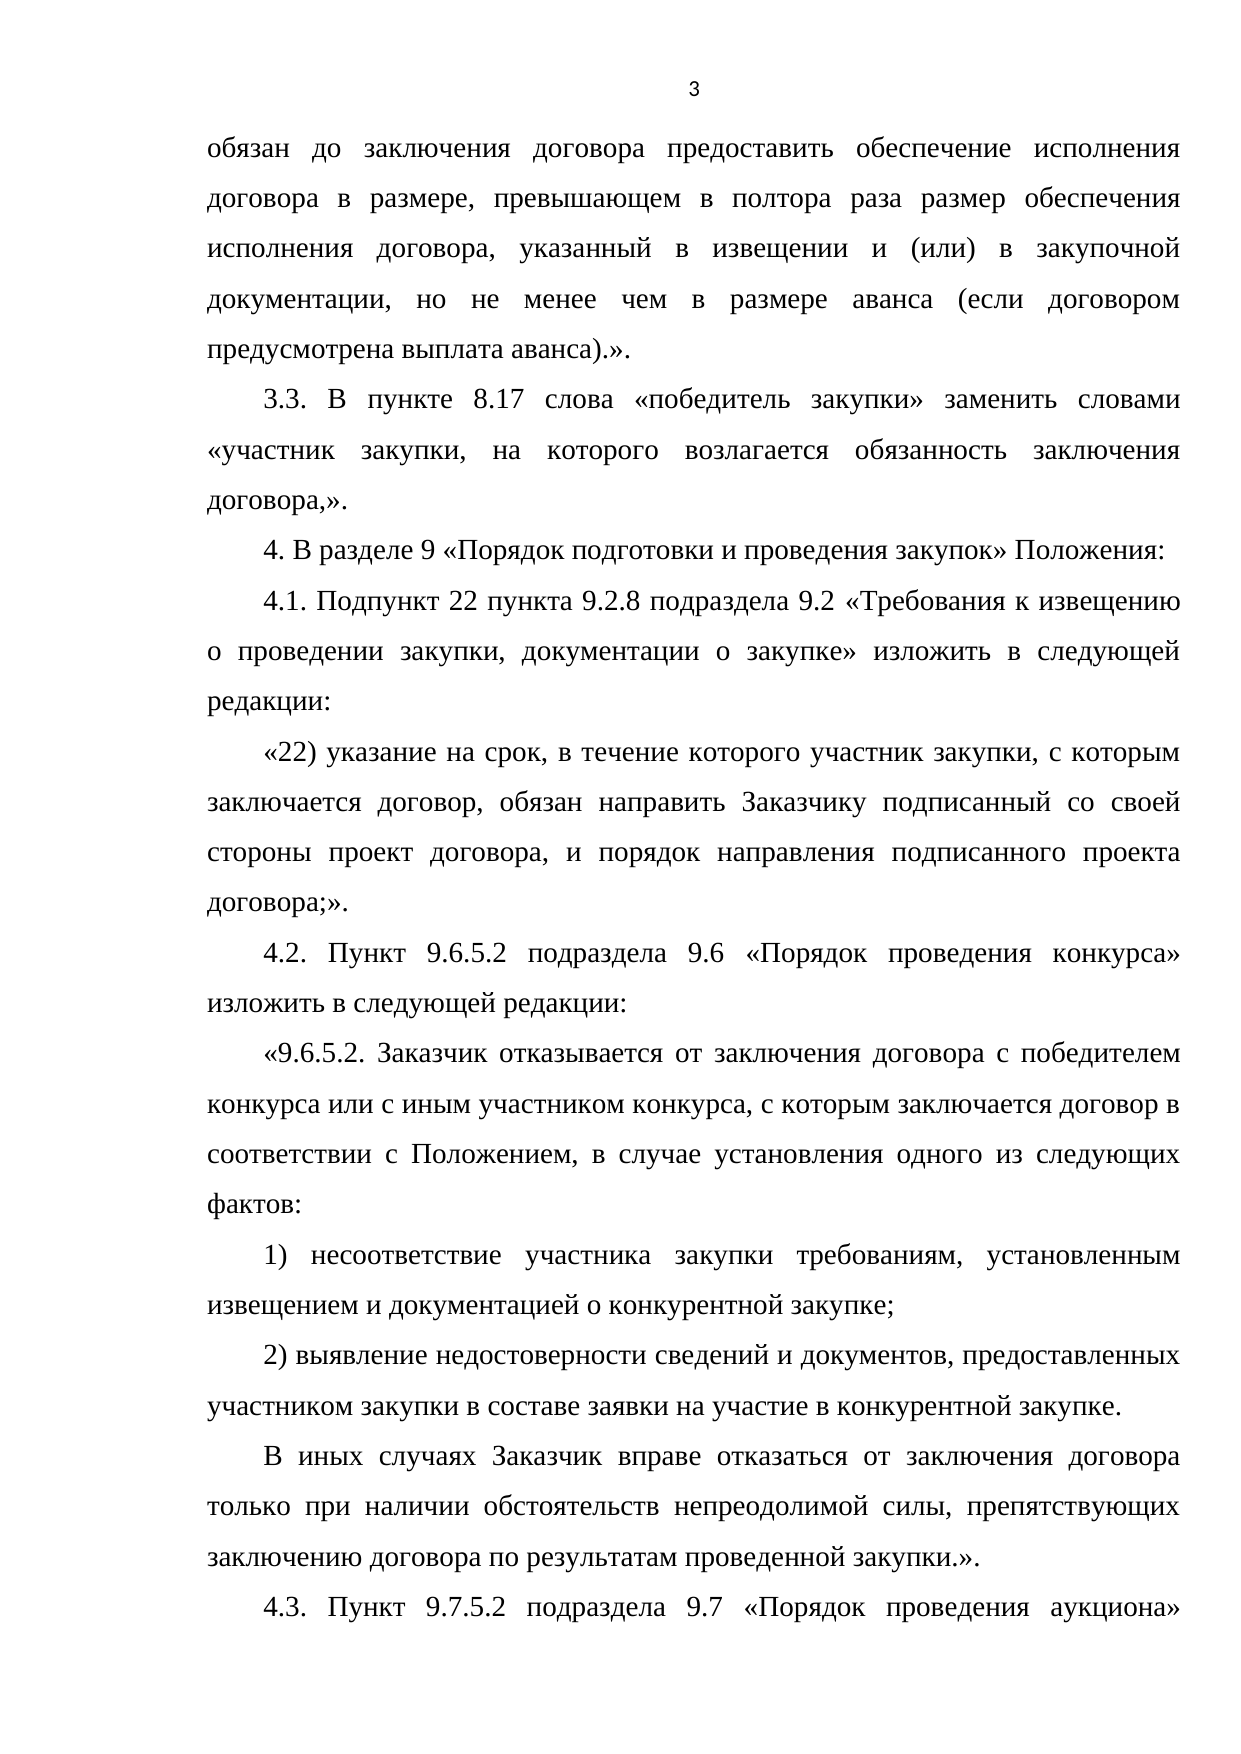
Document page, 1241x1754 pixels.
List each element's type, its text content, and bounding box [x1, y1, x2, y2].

text 1) несоответствие участника закупки требованиям, установленным извещением и документацией о конкурентной закупке; [207, 1237, 1181, 1321]
text «22) указание на срок, в течение которого участник закупки, с которым заключается договор, обязан направить Заказчику подписанный со своей стороны проект договора, и порядок направления подписанного проекта договора;». [207, 734, 1181, 918]
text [207, 130, 1181, 365]
text 4. В разделе 9 «Порядок подготовки и проведения закупок» Положения: [207, 532, 1181, 566]
text 2) выявление недостоверности сведений и документов, предоставленных участником закупки в составе заявки на участие в конкурентной закупке. [207, 1337, 1181, 1421]
text 4.1. Подпункт 22 пункта 9.2.8 подраздела 9.2 «Требования к извещению о проведении закупки, документации о закупке» изложить в следующей редакции: [207, 583, 1181, 717]
text 4.2. Пункт 9.6.5.2 подраздела 9.6 «Порядок проведения конкурса» изложить в следующей редакции: [207, 935, 1181, 1019]
text «9.6.5.2. Заказчик отказывается от заключения договора с победителем конкурса или с иным участником конкурса, с которым заключается договор в соответствии с Положением, в случае установления одного из следующих фактов: [207, 1036, 1181, 1220]
text 3.3. В пункте 8.17 слова «победитель закупки» заменить словами «участник закупки, на которого возлагается обязанность заключения договора,». [207, 381, 1181, 516]
text В иных случаях Заказчик вправе отказаться от заключения договора только при наличии обстоятельств непреодолимой силы, препятствующих заключению договора по результатам проведенной закупки.». [207, 1438, 1181, 1572]
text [207, 1589, 1181, 1622]
